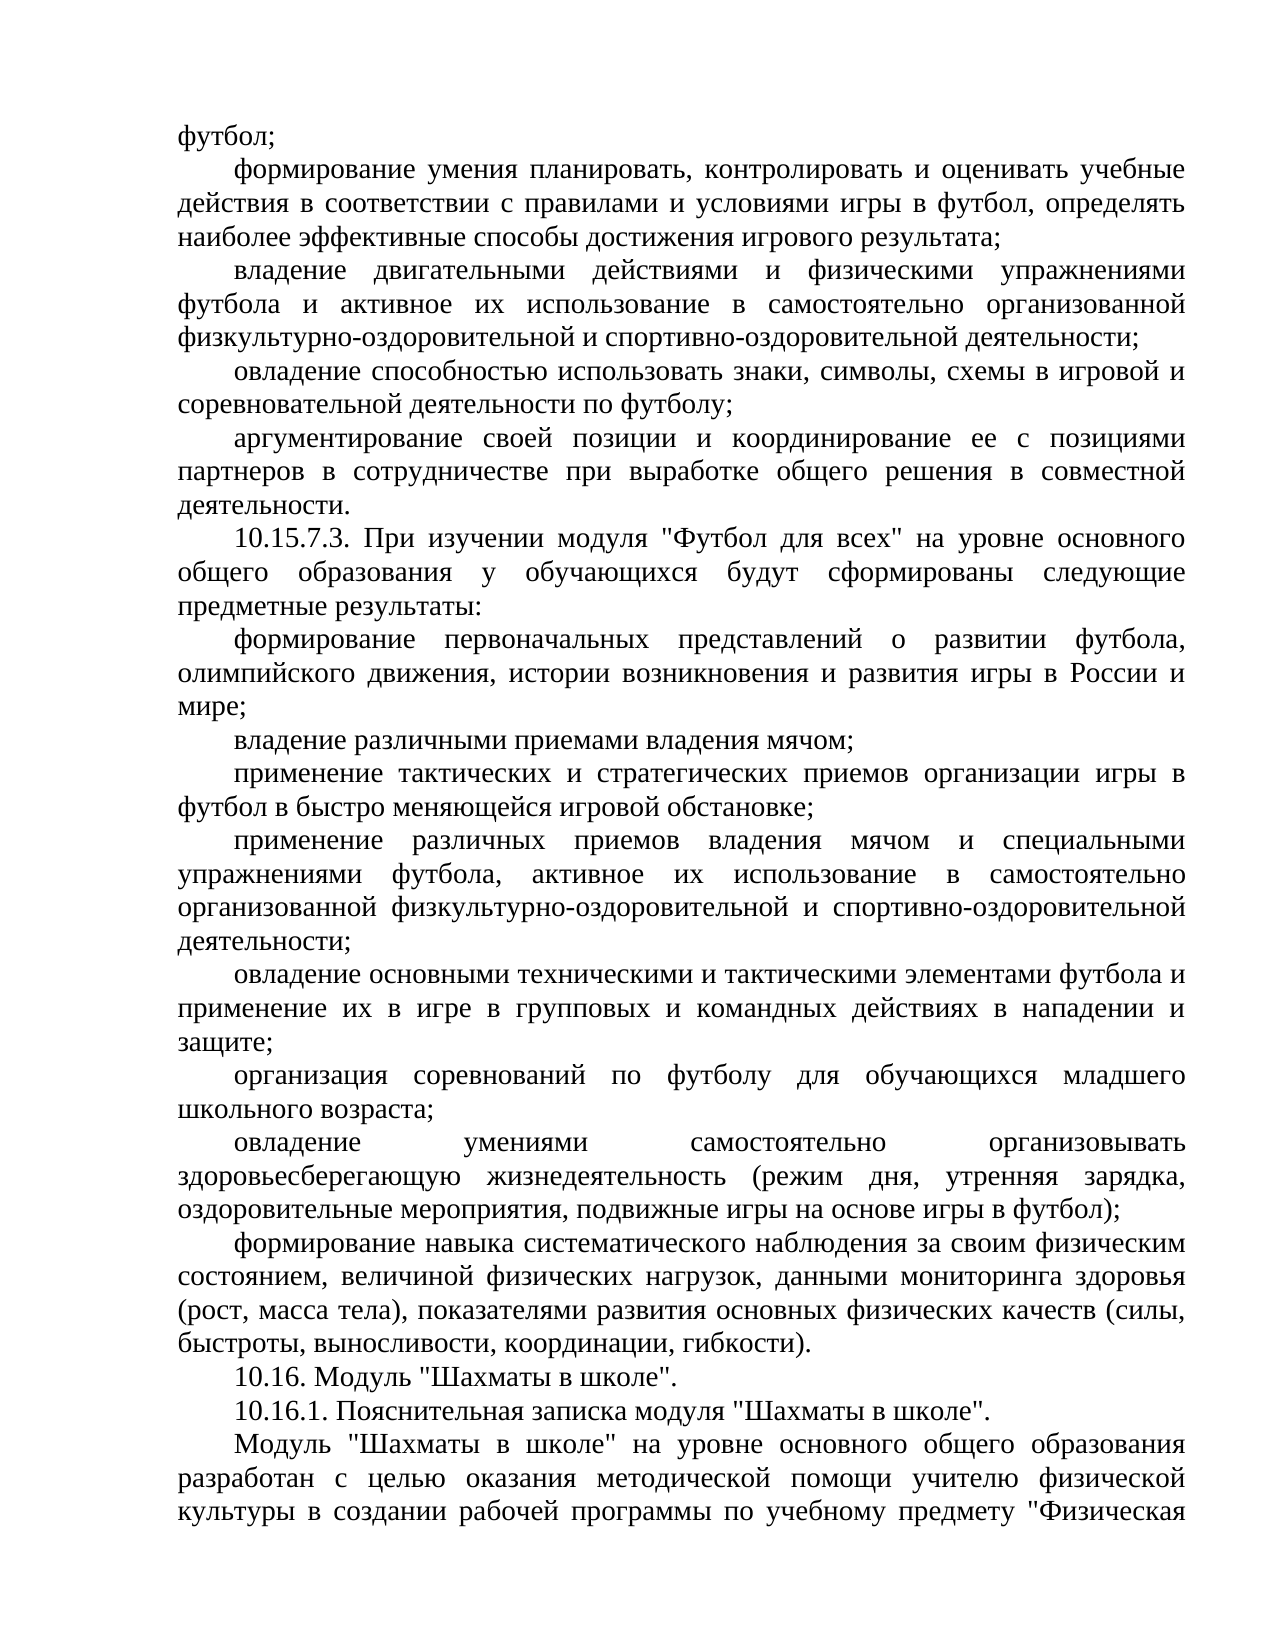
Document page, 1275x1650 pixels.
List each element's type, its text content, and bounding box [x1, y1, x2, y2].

text формирование навыка систематического наблюдения за своим физическим состоянием, величиной физических нагрузок, данными мониторинга здоровья (рост, масса тела), показателями развития основных физических качеств (силы, быстроты, выносливости, координации, гибкости). [177, 1225, 1186, 1359]
text применение тактических и стратегических приемов организации игры в футбол в быстро меняющейся игровой обстановке; [177, 755, 1186, 822]
text 10.16. Модуль "Шахматы в школе". [177, 1359, 1186, 1393]
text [177, 118, 1186, 152]
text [177, 1426, 1186, 1527]
text организация соревнований по футболу для обучающихся младшего школьного возраста; [177, 1057, 1186, 1124]
text овладение умениями самостоятельно организовывать здоровьесберегающую жизнедеятельность (режим дня, утренняя зарядка, оздоровительные мероприятия, подвижные игры на основе игры в футбол); [177, 1124, 1186, 1225]
text овладение основными техническими и тактическими элементами футбола и применение их в игре в групповых и командных действиях в нападении и защите; [177, 957, 1186, 1057]
text аргументирование своей позиции и координирование ее с позициями партнеров в сотрудничестве при выработке общего решения в совместной деятельности. [177, 420, 1186, 521]
text формирование умения планировать, контролировать и оценивать учебные действия в соответствии с правилами и условиями игры в футбол, определять наиболее эффективные способы достижения игрового результата; [177, 152, 1186, 252]
text формирование первоначальных представлений о развитии футбола, олимпийского движения, истории возникновения и развития игры в России и мире; [177, 621, 1186, 722]
text 10.15.7.3. При изучении модуля "Футбол для всех" на уровне основного общего образования у обучающихся будут сформированы следующие предметные результаты: [177, 521, 1186, 621]
text применение различных приемов владения мячом и специальными упражнениями футбола, активное их использование в самостоятельно организованной физкультурно-оздоровительной и спортивно-оздоровительной деятельности; [177, 822, 1186, 957]
text владение двигательными действиями и физическими упражнениями футбола и активное их использование в самостоятельно организованной физкультурно-оздоровительной и спортивно-оздоровительной деятельности; [177, 252, 1186, 353]
text овладение способностью использовать знаки, символы, схемы в игровой и соревновательной деятельности по футболу; [177, 353, 1186, 420]
text владение различными приемами владения мячом; [177, 722, 1186, 755]
text 10.16.1. Пояснительная записка модуля "Шахматы в школе". [177, 1393, 1186, 1426]
